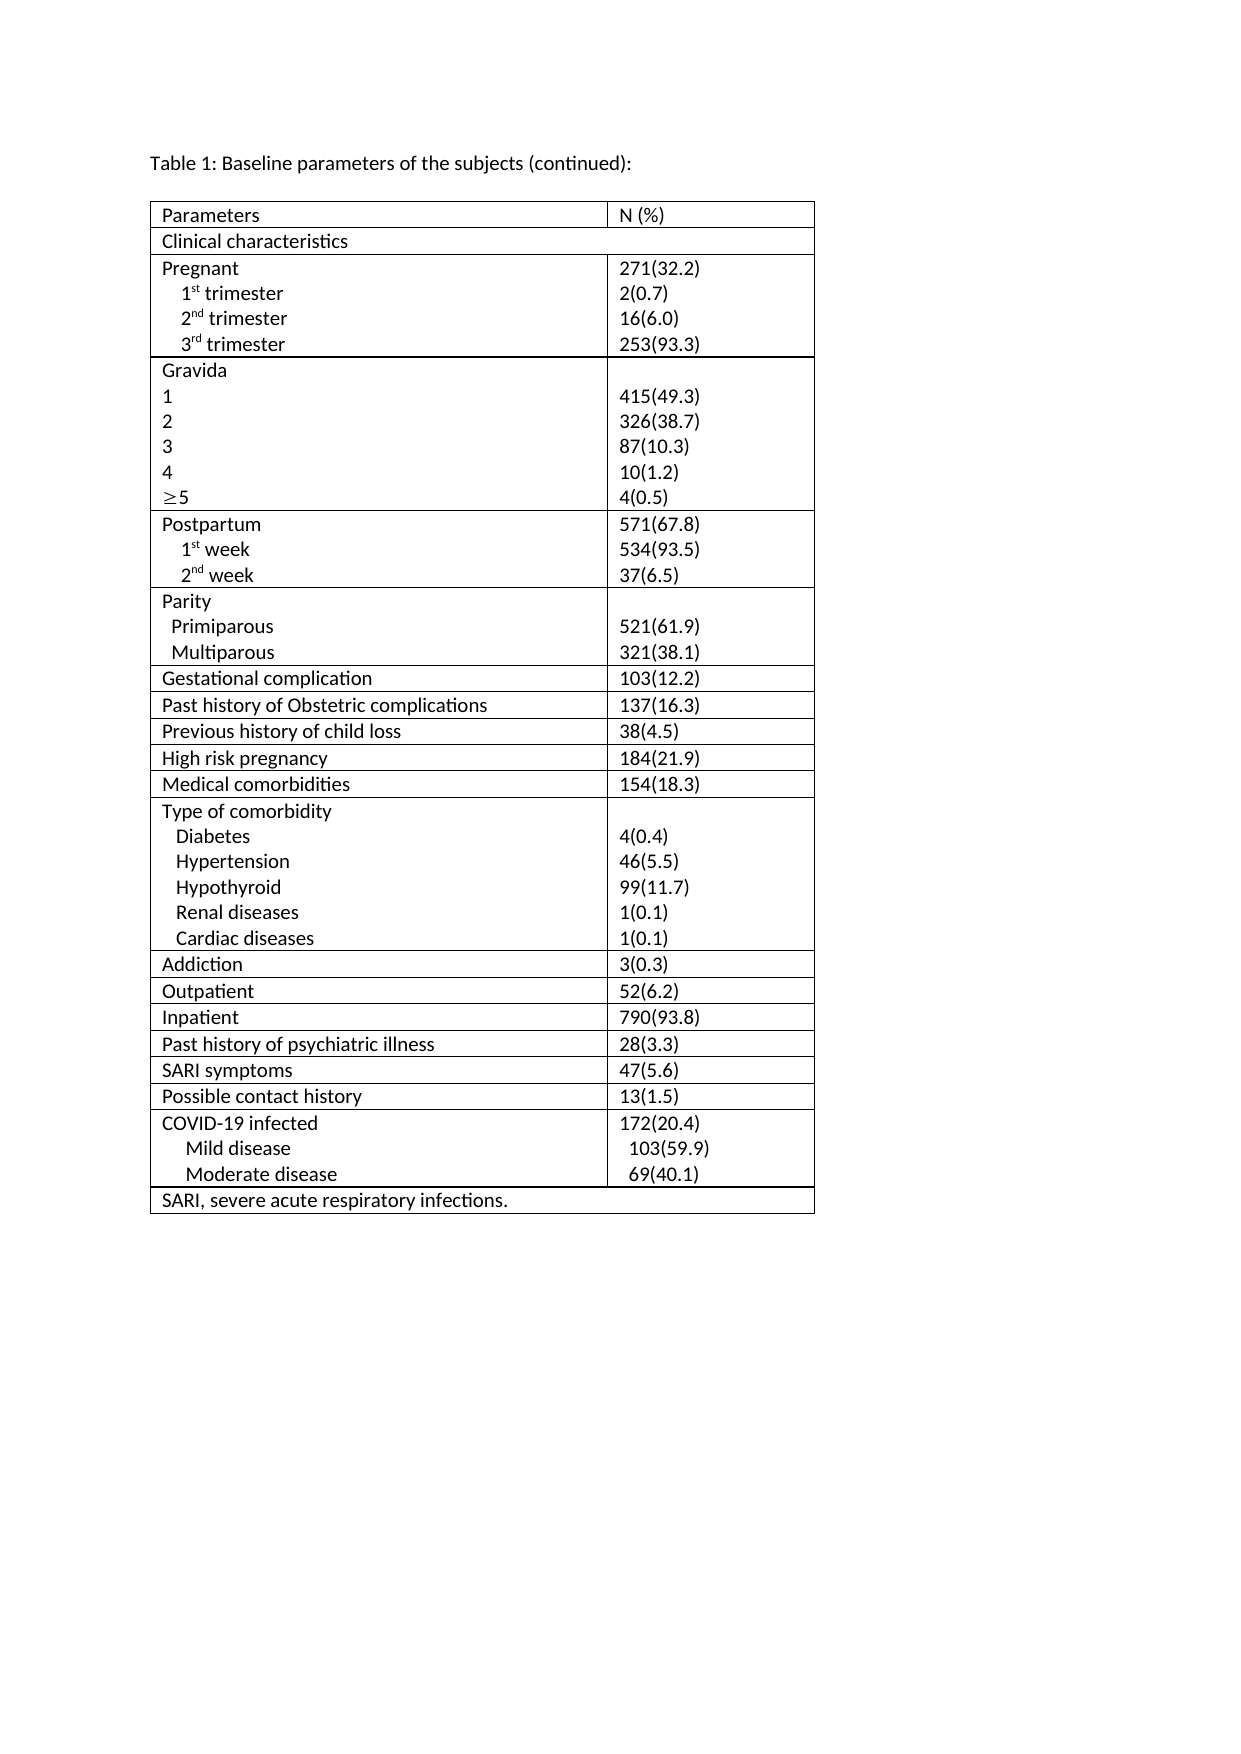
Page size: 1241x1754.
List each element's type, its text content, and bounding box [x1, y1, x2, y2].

table_cell SARI symptoms [151, 1057, 607, 1083]
table_cell 571(67.8) 534(93.5) 37(6.5) [608, 511, 814, 587]
table_cell Gestational complication [151, 666, 607, 691]
table_header Parameters [151, 202, 607, 227]
table_cell Addiction [151, 951, 607, 977]
table_cell Pregnant 1st trimester 2nd trimester 3rd trimester [151, 255, 607, 356]
table_cell Possible contact history [151, 1084, 607, 1109]
table_header N (%) [608, 202, 814, 227]
table_cell 28(3.3) [608, 1031, 814, 1056]
table_cell 172(20.4) 103(59.9) 69(40.1) [608, 1110, 814, 1186]
table_cell Medical comorbidities [151, 771, 607, 797]
table_cell Clinical characteristics [151, 228, 814, 254]
table_cell 103(12.2) [608, 666, 814, 691]
table_cell 521(61.9) 321(38.1) [608, 588, 814, 664]
table_cell 271(32.2) 2(0.7) 16(6.0) 253(93.3) [608, 255, 814, 356]
table_cell High risk pregnancy [151, 745, 607, 770]
table_cell 38(4.5) [608, 719, 814, 744]
table_cell Past history of Obstetric complications [151, 692, 607, 717]
table_cell Previous history of child loss [151, 719, 607, 744]
table_cell Postpartum 1st week 2nd week [151, 511, 607, 587]
table_cell Type of comorbidity Diabetes Hypertension Hypothyroid Renal diseases Cardiac diseases [151, 798, 607, 950]
table_cell 4(0.4) 46(5.5) 99(11.7) 1(0.1) 1(0.1) [608, 798, 814, 950]
table_cell COVID-19 infected Mild disease Moderate disease [151, 1110, 607, 1186]
table_cell Inpatient [151, 1004, 607, 1030]
table_cell 13(1.5) [608, 1084, 814, 1109]
table_cell Past history of psychiatric illness [151, 1031, 607, 1056]
table_cell 3(0.3) [608, 951, 814, 977]
table_cell SARI, severe acute respiratory infections. [151, 1188, 814, 1213]
table_cell 415(49.3) 326(38.7) 87(10.3) 10(1.2) 4(0.5) [608, 358, 814, 510]
table_cell 52(6.2) [608, 978, 814, 1003]
table_cell Parity Primiparous Multiparous [151, 588, 607, 664]
text Table 1: Baseline parameters of the subjects (continued): [150, 150, 1090, 175]
table_cell 154(18.3) [608, 771, 814, 797]
table_cell Gravida 1 2 3 4 5 [151, 358, 607, 510]
table_cell 137(16.3) [608, 692, 814, 717]
table_cell 184(21.9) [608, 745, 814, 770]
table_cell Outpatient [151, 978, 607, 1003]
table_cell 47(5.6) [608, 1057, 814, 1083]
table_cell 790(93.8) [608, 1004, 814, 1030]
